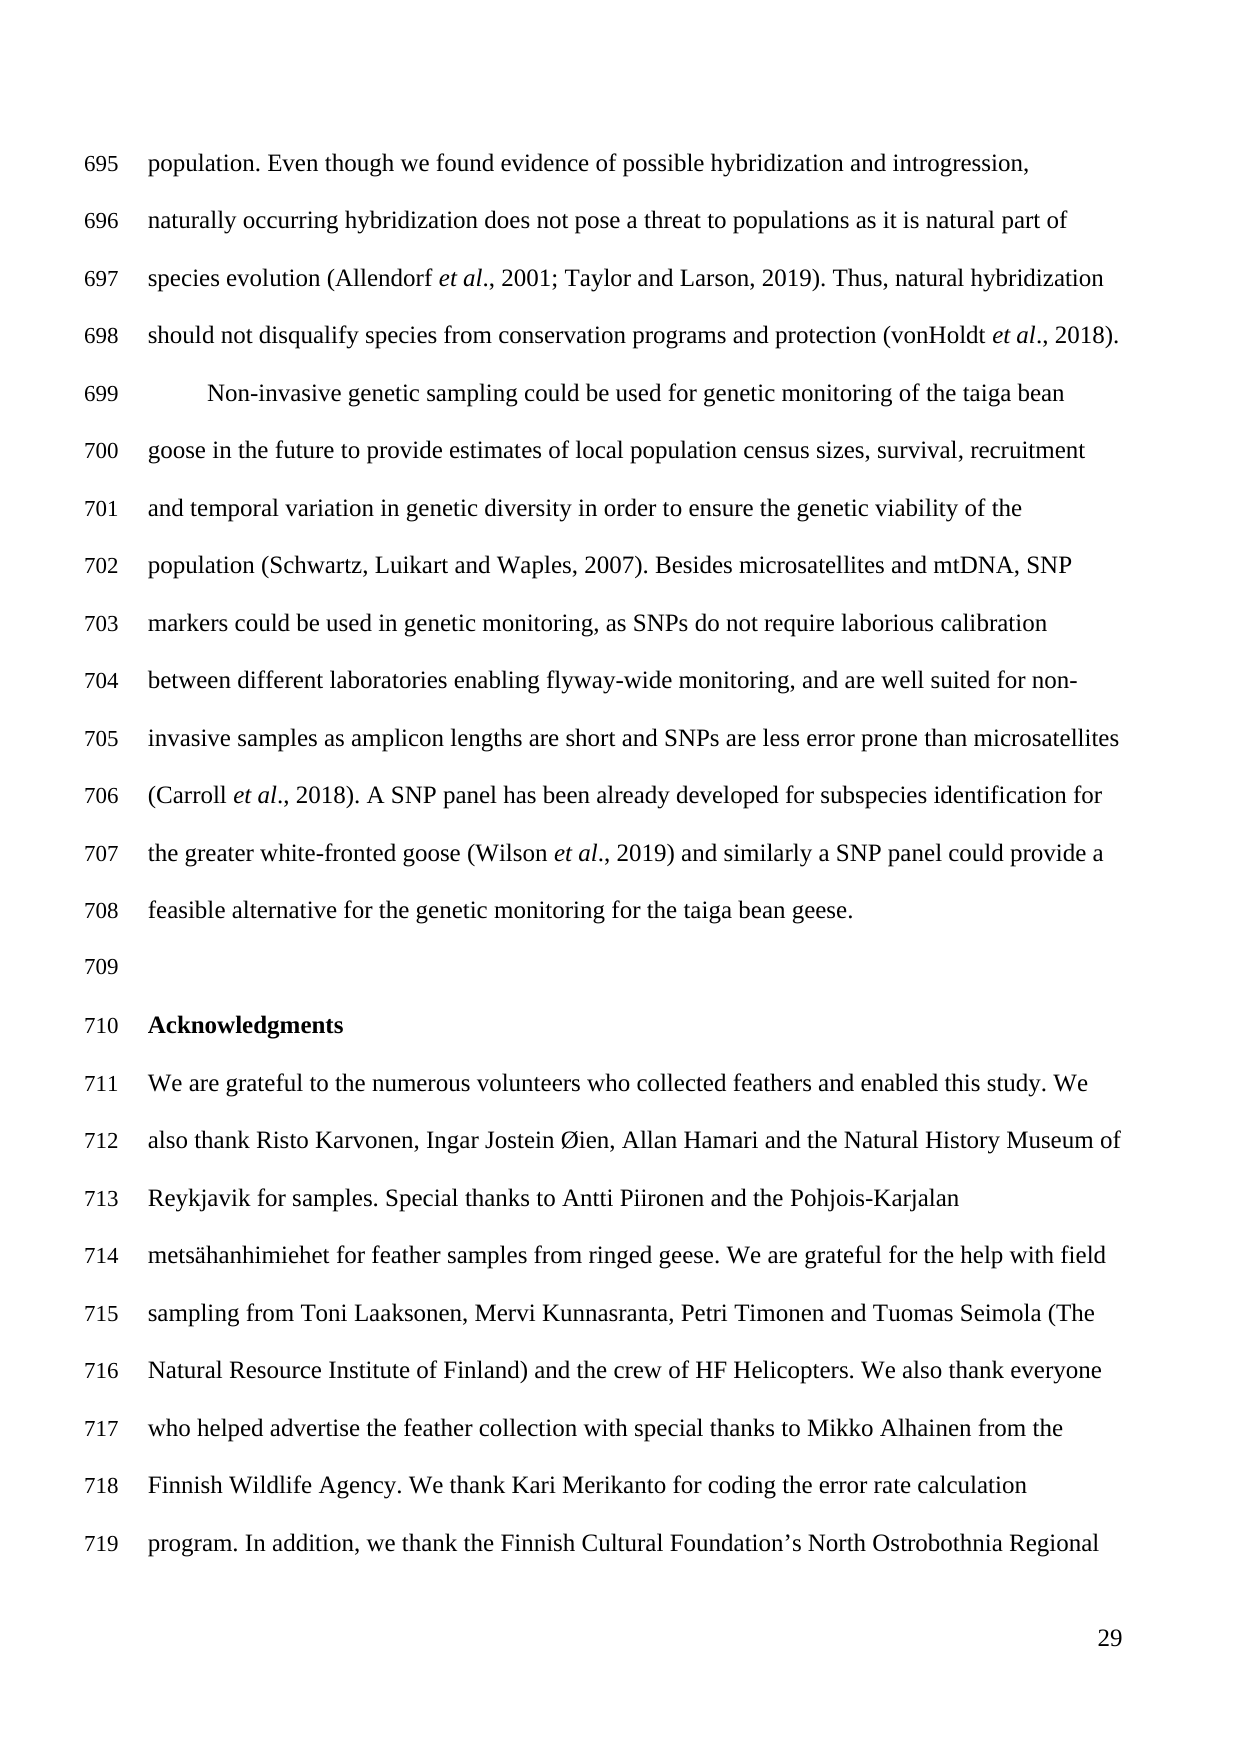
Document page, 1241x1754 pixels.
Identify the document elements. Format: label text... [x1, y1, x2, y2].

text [148, 1068, 1122, 1556]
text Non-invasive genetic sampling could be used for genetic monitoring of the taiga bean goose in the future to provide estimates of local population census sizes, survival, recruitment and temporal variation in genetic diversity in order to ensure the genetic viability of the population (Schwartz, Luikart and Waples, 2007). Besides microsatellites and mtDNA, SNP markers could be used in genetic monitoring, as SNPs do not require laborious calibration between different laboratories enabling flyway-wide monitoring, and are well suited for non-invasive samples as amplicon lengths are short and SNPs are less error prone than microsatellites (Carroll et al., 2018). A SNP panel has been already developed for subspecies identification for the greater white-fronted goose (Wilson et al., 2019) and similarly a SNP panel could provide a feasible alternative for the genetic monitoring for the taiga bean geese. [148, 378, 1122, 924]
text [148, 148, 1122, 349]
subtitle Acknowledgments [148, 1010, 1122, 1039]
